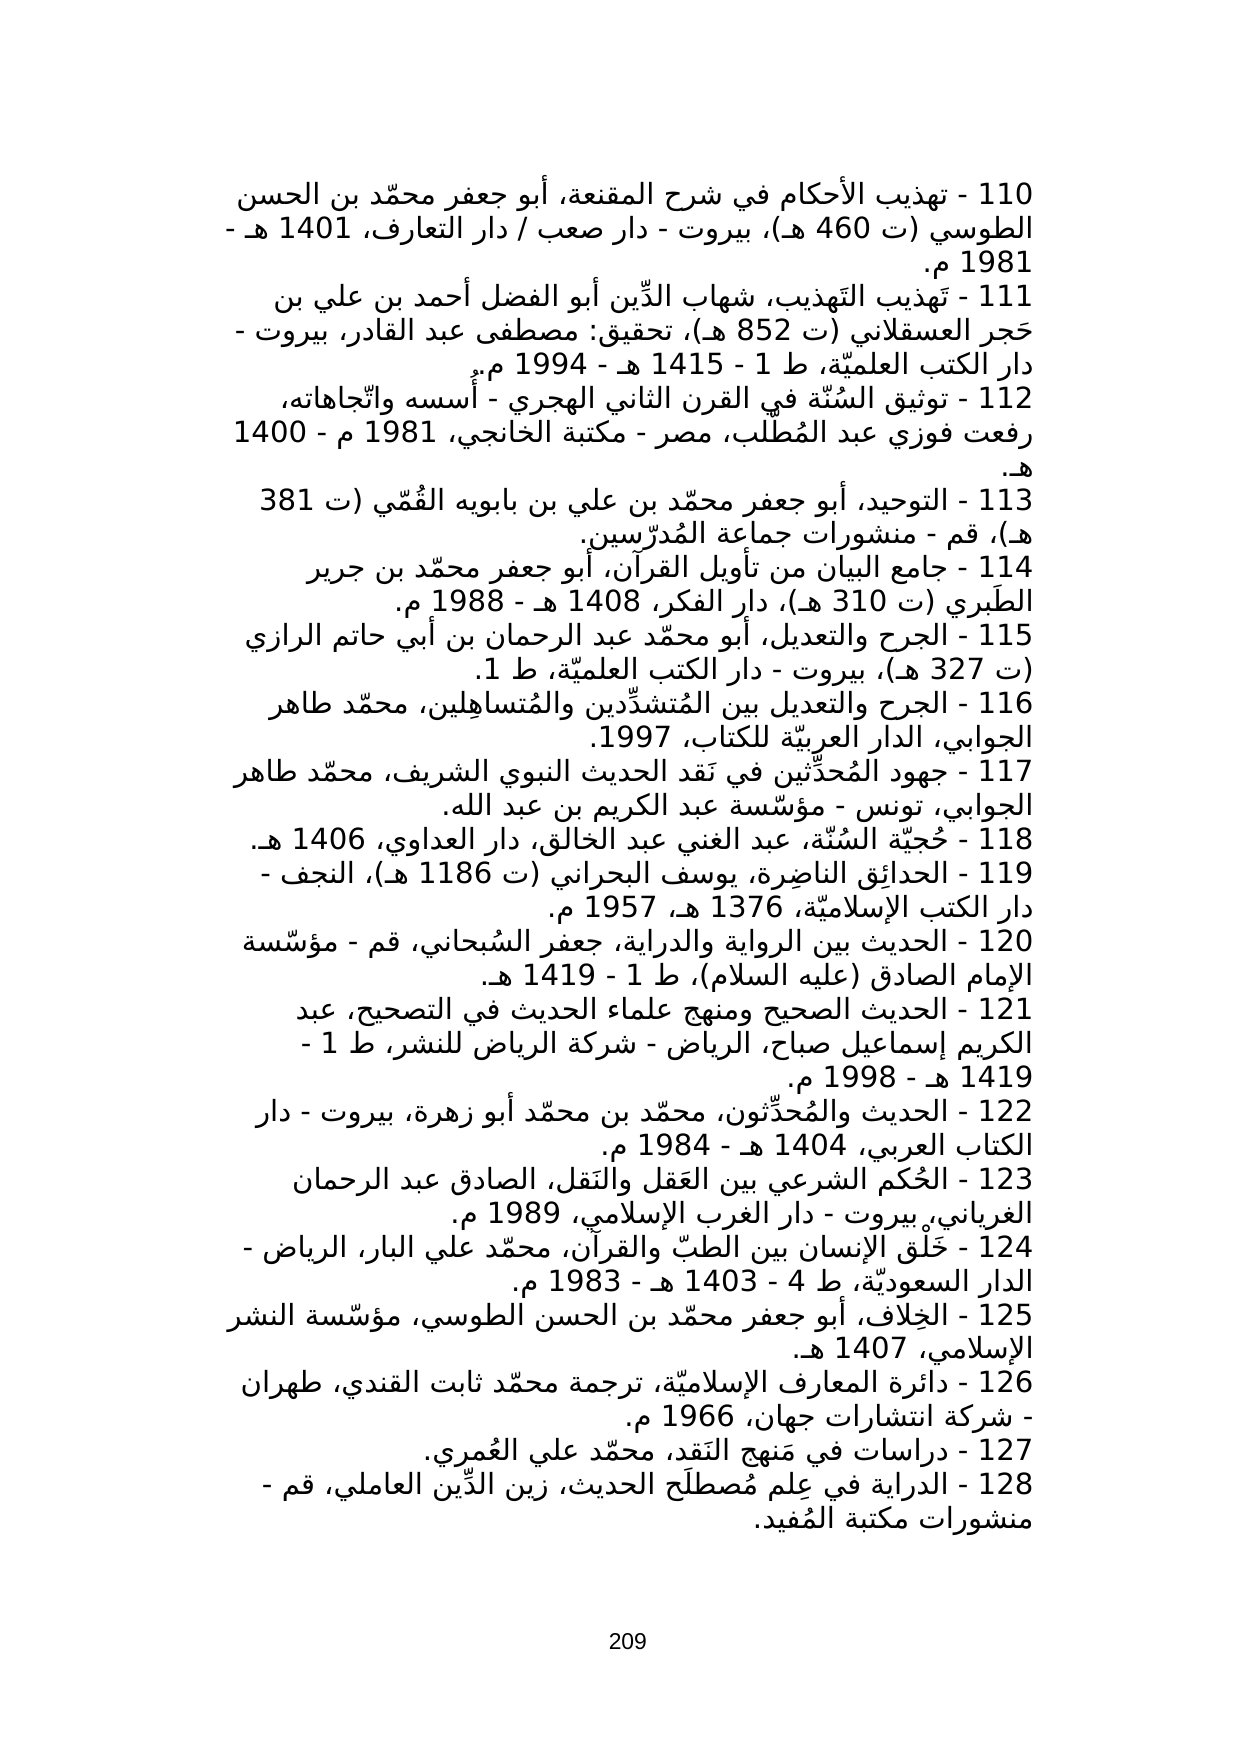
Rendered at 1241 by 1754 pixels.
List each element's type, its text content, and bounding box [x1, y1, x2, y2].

text 119 - الحدائِق الناضِرة، يوسف البحراني (ت 1186 هـ)، النجف - دار الكتب الإسلاميّة، 1376 هـ، 1957 م. [222, 856, 1033, 924]
text 122 - الحديث والمُحدِّثون، محمّد بن محمّد أبو زهرة، بيروت - دار الكتاب العربي، 1404 هـ - 1984 م. [222, 1094, 1033, 1162]
text 125 - الخِلاف، أبو جعفر محمّد بن الحسن الطوسي، مؤسّسة النشر الإسلامي، 1407 هـ. [222, 1298, 1033, 1366]
text 116 - الجرح والتعديل بين المُتشدِّدين والمُتساهِلين، محمّد طاهر الجوابي، الدار العربيّة للكتاب، 1997. [222, 687, 1033, 754]
text 120 - الحديث بين الرواية والدراية، جعفر السُبحاني، قم - مؤسّسة الإمام الصادق‏ (عليه السلام)، ط 1 - 1419 هـ. [222, 924, 1033, 992]
text 114 - جامع البيان من تأويل القرآن، أبو جعفر محمّد بن جرير الطَبري (ت 310 هـ)، دار الفكر، 1408 هـ - 1988 م. [222, 551, 1033, 619]
text 111 - تَهذيب التَهذيب، شهاب الدِّين أبو الفضل أحمد بن علي بن حَجر العسقلاني (ت 852 هـ)، تحقيق: مصطفى عبد القادر، بيروت - دار الكتب العلميّة، ط 1 - 1415 هـ - 1994 م. [222, 279, 1033, 381]
text 110 - تهذيب الأحكام في شرح المقنعة، أبو جعفر محمّد بن الحسن الطوسي (ت 460 هـ)، بيروت - دار صعب / دار التعارف، 1401 هـ - 1981 م. [222, 177, 1033, 279]
text 127 - دراسات في مَنهج النَقد، محمّد علي العُمري. [222, 1434, 1033, 1468]
text 113 - التوحيد، أبو جعفر محمّد بن علي بن بابويه القُمّي (ت 381 هـ)، قم - منشورات جماعة المُدرّسين. [222, 483, 1033, 551]
text 124 - خَلْق الإنسان بين الطبّ والقرآن، محمّد علي البار، الرياض - الدار السعوديّة، ط 4 - 1403 هـ - 1983 م. [222, 1230, 1033, 1298]
text 126 - دائرة المعارف الإسلاميّة، ترجمة محمّد ثابت القندي، طهران - شركة انتشارات جهان، 1966 م. [222, 1366, 1033, 1434]
text 115 - الجرح والتعديل، أبو محمّد عبد الرحمان بن أبي حاتم الرازي (ت 327 هـ)، بيروت - دار الكتب العلميّة، ط 1. [222, 619, 1033, 687]
text 118 - حُجيّة السُنّة، عبد الغني عبد الخالق، دار العداوي، 1406 هـ. [222, 822, 1033, 856]
text 117 - جهود المُحدِّثين في نَقد الحديث النبوي الشريف، محمّد طاهر الجوابي، تونس - مؤسّسة عبد الكريم بن عبد الله. [222, 754, 1033, 822]
text 128 - الدراية في عِلم مُصطلَح الحديث، زين الدِّين العاملي، قم - منشورات مكتبة المُفيد. [222, 1468, 1033, 1536]
text 121 - الحديث الصحيح ومنهج علماء الحديث في التصحيح، عبد الكريم إسماعيل صباح، الرياض - شركة الرياض للنشر، ط 1 - 1419 هـ - 1998 م. [222, 992, 1033, 1094]
text 112 - توثيق السُنّة في القرن الثاني الهجري - أُسسه واتّجاهاته، رفعت فوزي عبد المُطّلب، مصر - مكتبة الخانجي، 1981 م - 1400 هـ. [222, 381, 1033, 483]
text 123 - الحُكم الشرعي بين العَقل والنَقل، الصادق عبد الرحمان الغرياني، بيروت - دار الغرب الإسلامي، 1989 م. [222, 1162, 1033, 1230]
